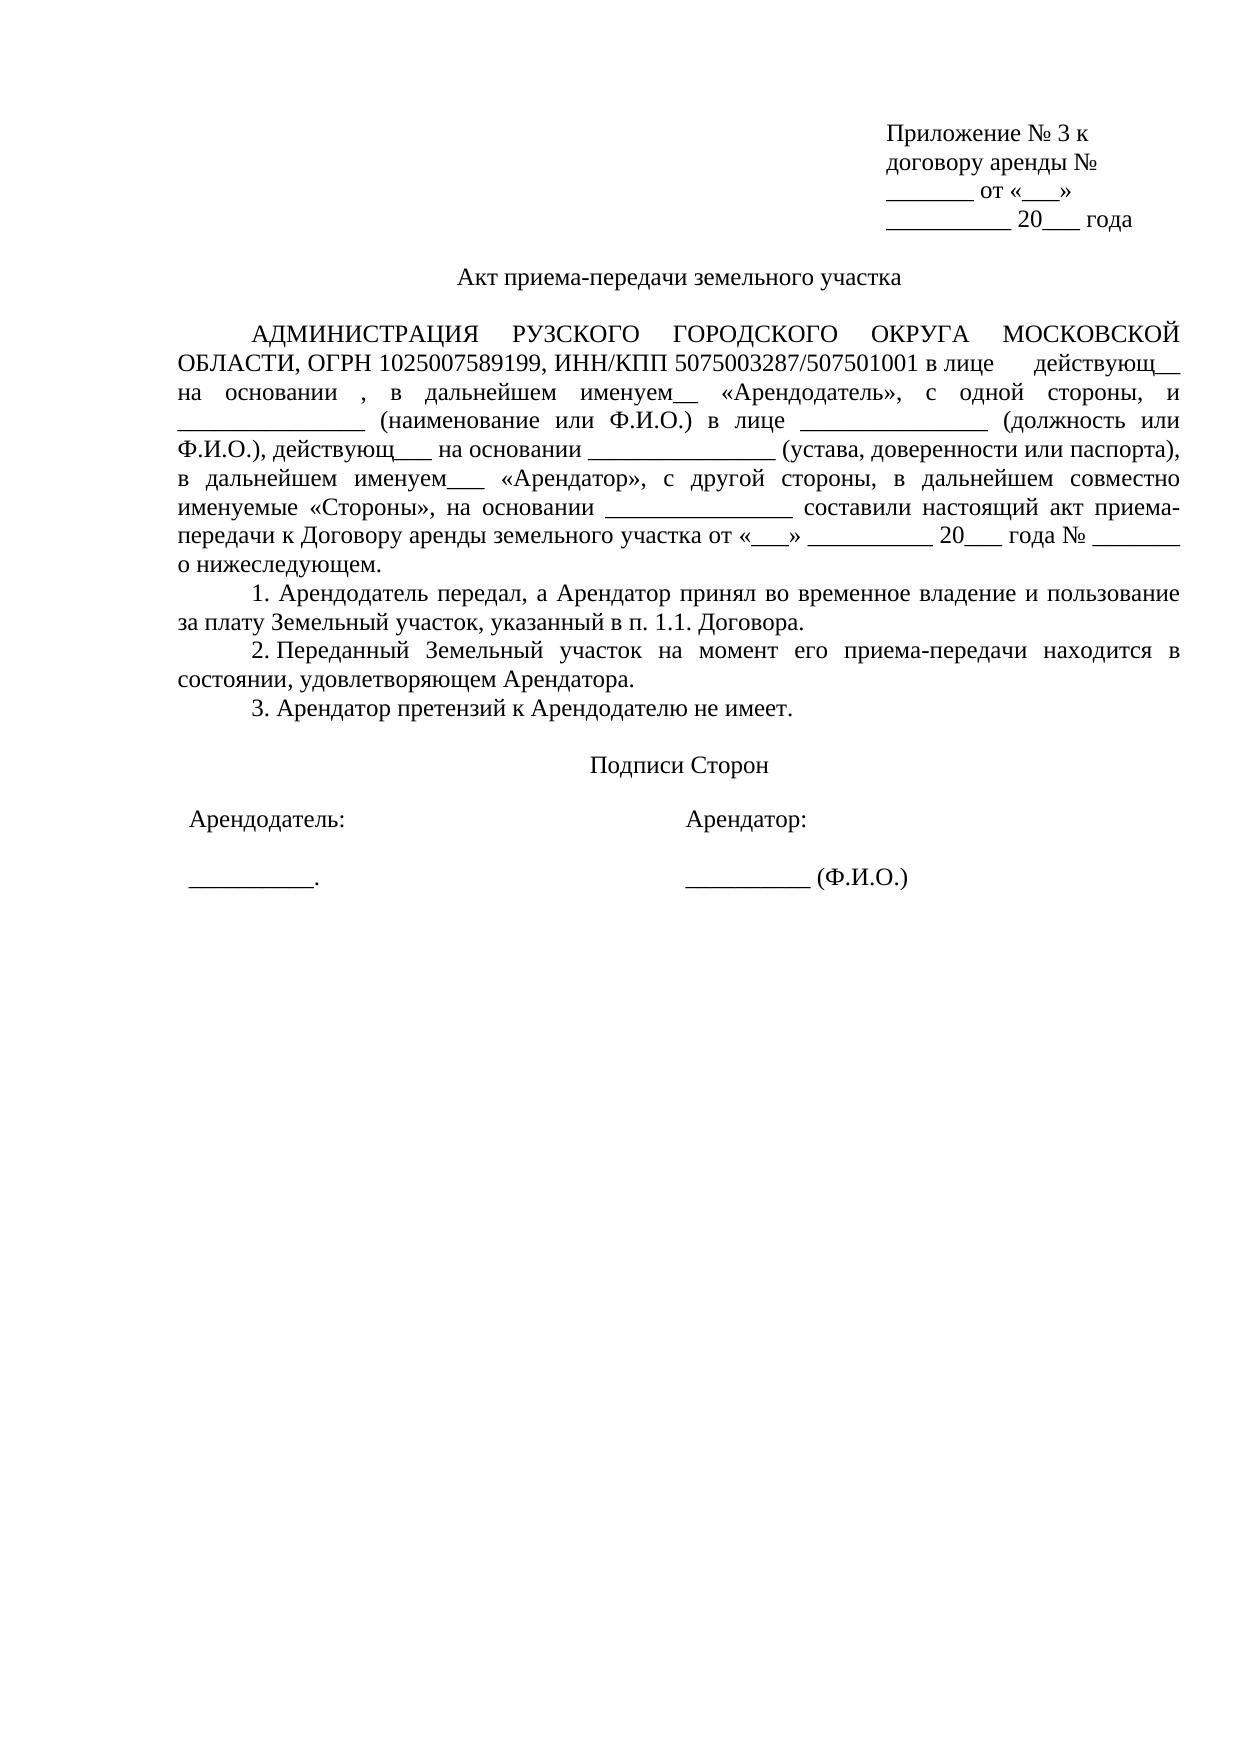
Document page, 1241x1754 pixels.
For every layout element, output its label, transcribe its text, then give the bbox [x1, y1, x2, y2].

table_header Арендодатель: [177, 804, 674, 862]
table_header Арендатор: [674, 804, 1171, 862]
text 3. Арендатор претензий к Арендодателю не имеет. [177, 693, 1181, 722]
table_cell __________. [177, 862, 674, 919]
text АДМИНИСТРАЦИЯ РУЗСКОГО ГОРОДСКОГО ОКРУГА МОСКОВСКОЙ ОБЛАСТИ, ОГРН 1025007589199, ИНН/КПП 5075003287/507501001 в лице действующ__ на основании , в дальнейшем именуем__ «Арендодатель», с одной стороны, и _______________ (наименование или Ф.И.О.) в лице _______________ (должность или Ф.И.О.), действующ___ на основании _______________ (устава, доверенности или паспорта), в дальнейшем именуем___ «Арендатор», с другой стороны, в дальнейшем совместно именуемые «Стороны», на основании _______________ составили настоящий акт приема-передачи к Договору аренды земельного участка от «___» __________ 20___ года № _______ о нижеследующем. [177, 319, 1181, 578]
text Акт приема-передачи земельного участка [177, 262, 1181, 291]
text Приложение № 3 к договору аренды № _______ от «___» __________ 20___ года [886, 118, 1181, 233]
text 2. Переданный Земельный участок на момент его приема-передачи находится в состоянии, удовлетворяющем Арендатора. [177, 636, 1181, 693]
text Подписи Сторон [177, 751, 1181, 779]
text 1. Арендодатель передал, а Арендатор принял во временное владение и пользование за плату Земельный участок, указанный в п. 1.1. Договора. [177, 578, 1181, 636]
table_cell __________ (Ф.И.О.) [674, 862, 1171, 919]
